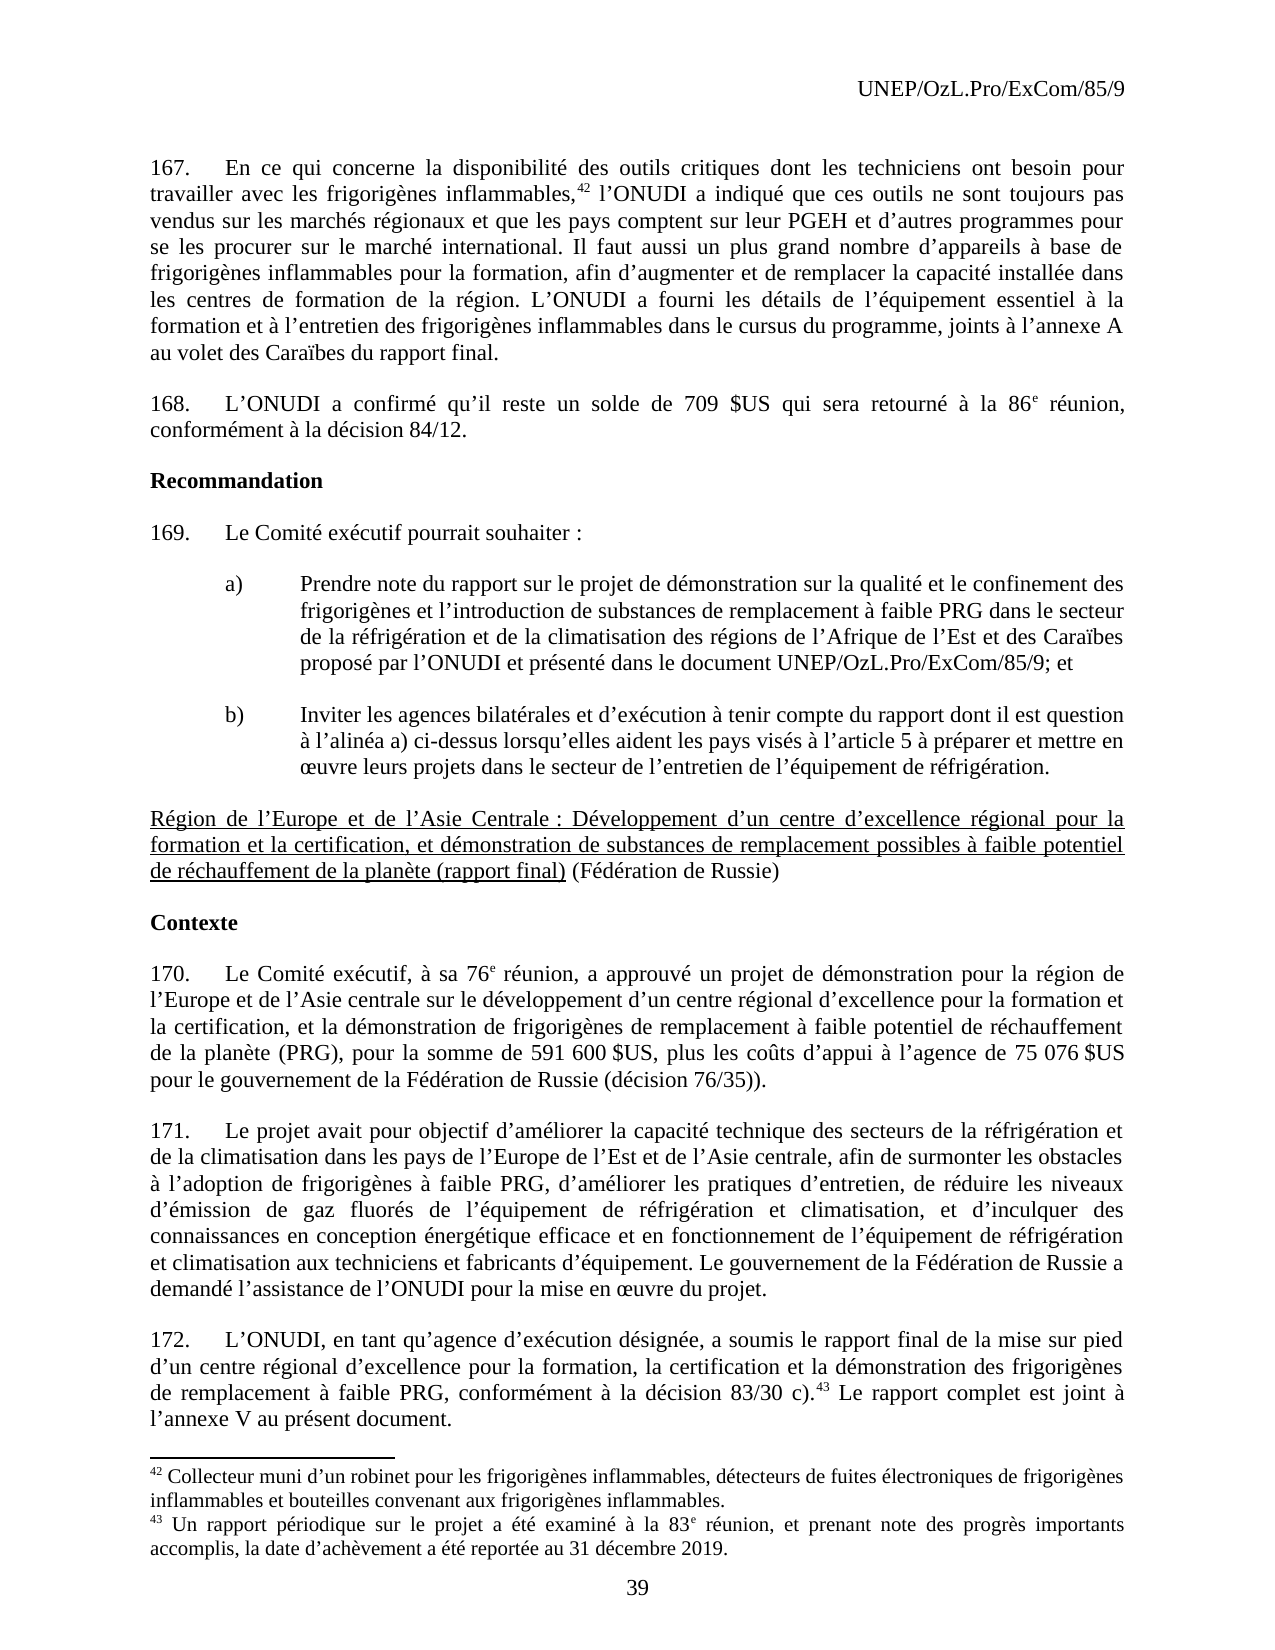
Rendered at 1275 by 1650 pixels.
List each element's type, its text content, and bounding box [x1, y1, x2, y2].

subtitle Le Comité exécutif, à sa 76e réunion, a approuvé un projet de démonstration pour la région de l’Europe et de l’Asie centrale sur le développement d’un centre régional d’excellence pour la formation et la certification, et la démonstration de frigorigènes de remplacement à faible potentiel de réchauffement de la planète (PRG), pour la somme de 591 600 $US, plus les coûts d’appui à l’agence de 75 076 $US pour le gouvernement de la Fédération de Russie (décision 76/35)). [150, 960, 1125, 1092]
subtitle Recommandation [150, 468, 1125, 494]
list Région de l’Europe et de l’Asie Centrale : Développement d’un centre d’excellence régional pour la formation et la certification, et démonstration de substances de remplacement possibles à faible potentiel de réchauffement de la planète (rapport final) (Fédération de Russie) [150, 855, 1125, 884]
list Contexte [150, 909, 1125, 935]
subtitle Prendre note du rapport sur le projet de démonstration sur la qualité et le confinement des frigorigènes et l’introduction de substances de remplacement à faible PRG dans le secteur de la réfrigération et de la climatisation des régions de l’Afrique de l’Est et des Caraïbes proposé par l’ONUDI et présenté dans le document UNEP/OzL.Pro/ExCom/85/9; et [225, 570, 1125, 676]
subtitle L’ONUDI a confirmé qu’il reste un solde de 709 $US qui sera retourné à la 86e réunion, conformément à la décision 84/12. [150, 390, 1125, 443]
subtitle Le Comité exécutif pourrait souhaiter : [150, 519, 1125, 545]
subtitle L’ONUDI, en tant qu’agence d’exécution désignée, a soumis le rapport final de la mise sur pied d’un centre régional d’excellence pour la formation, la certification et la démonstration des frigorigènes de remplacement à faible PRG, conformément à la décision 83/30 c). Le rapport complet est joint à l’annexe V au présent document. [150, 1326, 1125, 1432]
subtitle En ce qui concerne la disponibilité des outils critiques dont les techniciens ont besoin pour travailler avec les frigorigènes inflammables, l’ONUDI a indiqué que ces outils ne sont toujours pas vendus sur les marchés régionaux et que les pays comptent sur leur PGEH et d’autres programmes pour se les procurer sur le marché international. Il faut aussi un plus grand nombre d’appareils à base de frigorigènes inflammables pour la formation, afin d’augmenter et de remplacer la capacité installée dans les centres de formation de la région. L’ONUDI a fourni les détails de l’équipement essentiel à la formation et à l’entretien des frigorigènes inflammables dans le cursus du programme, joints à l’annexe A au volet des Caraïbes du rapport final. [150, 154, 1125, 365]
list Région de l’Europe et de l’Asie Centrale : Développement d’un centre d’excellence régional pour la formation et la certification, et démonstration de substances de remplacement possibles à faible potentiel de réchauffement de la planète (rapport final) (Fédération de Russie) [150, 829, 1125, 854]
subtitle Le projet avait pour objectif d’améliorer la capacité technique des secteurs de la réfrigération et de la climatisation dans les pays de l’Europe de l’Est et de l’Asie centrale, afin de surmonter les obstacles à l’adoption de frigorigènes à faible PRG, d’améliorer les pratiques d’entretien, de réduire les niveaux d’émission de gaz fluorés de l’équipement de réfrigération et climatisation, et d’inculquer des connaissances en conception énergétique efficace et en fonctionnement de l’équipement de réfrigération et climatisation aux techniciens et fabricants d’équipement. Le gouvernement de la Fédération de Russie a demandé l’assistance de l’ONUDI pour la mise en œuvre du projet. [150, 1117, 1125, 1301]
list Région de l’Europe et de l’Asie Centrale : Développement d’un centre d’excellence régional pour la formation et la certification, et démonstration de substances de remplacement possibles à faible potentiel de réchauffement de la planète (rapport final) (Fédération de Russie) [150, 805, 1125, 828]
subtitle Inviter les agences bilatérales et d’exécution à tenir compte du rapport dont il est question à l’alinéa a) ci-dessus lorsqu’elles aident les pays visés à l’article 5 à préparer et mettre en œuvre leurs projets dans le secteur de l’entretien de l’équipement de réfrigération. [225, 701, 1125, 780]
